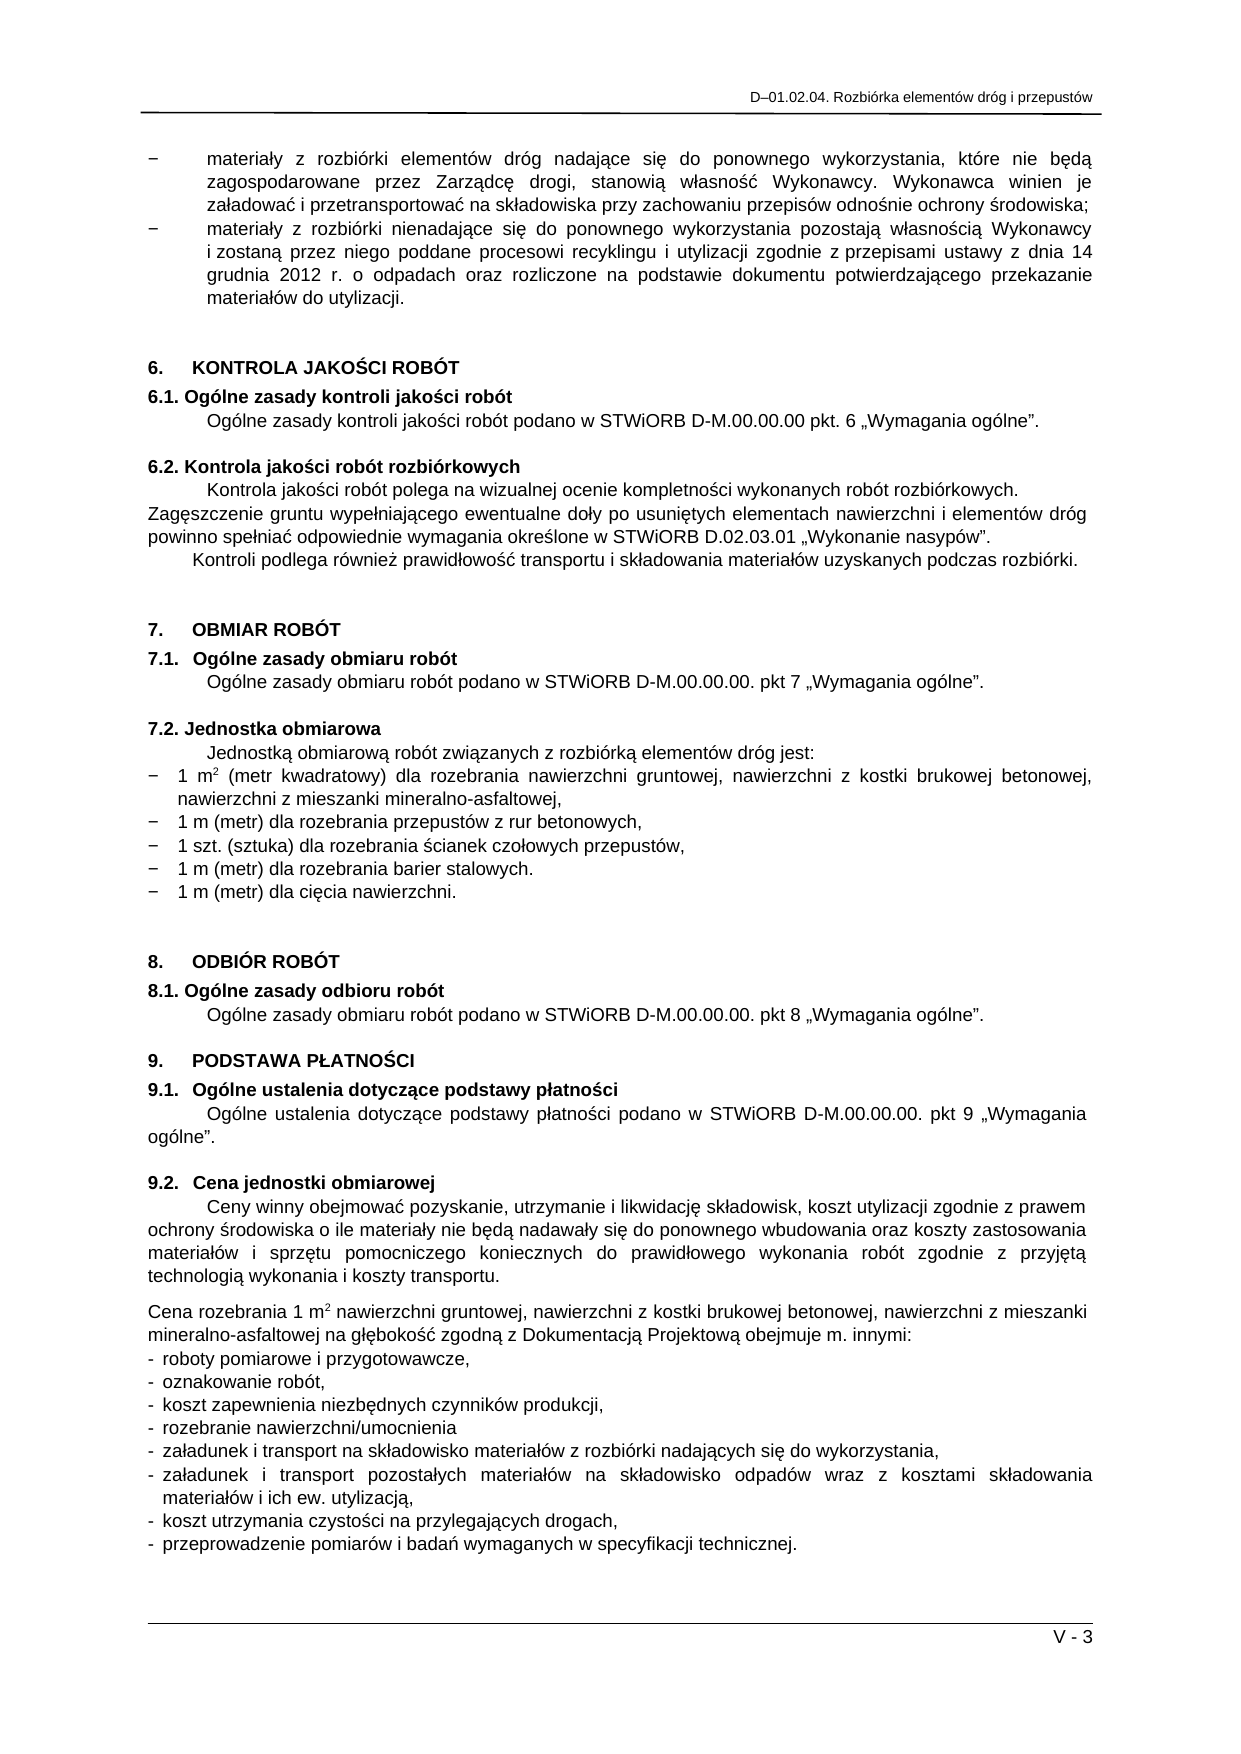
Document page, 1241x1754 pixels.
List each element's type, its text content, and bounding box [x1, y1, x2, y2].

list 6.1. Ogólne zasady kontroli jakości robót [148, 386, 1087, 408]
list roboty pomiarowe i przygotowawcze, [148, 1347, 1093, 1369]
list Ogólne zasady obmiaru robót podano w STWiORB D-M.00.00.00. pkt 8 „Wymagania ogólne”. [148, 1003, 1087, 1025]
list 8.1. Ogólne zasady odbioru robót [148, 980, 1087, 1002]
list rozebranie nawierzchni/umocnienia [148, 1417, 1093, 1438]
list OBMIAR ROBÓT [148, 618, 1087, 640]
list 1 m (metr) dla rozebrania przepustów z rur betonowych, [148, 811, 1093, 833]
list KONTROLA JAKOŚCI ROBÓT [148, 357, 1087, 378]
list Kontrola jakości robót polega na wizualnej ocenie kompletności wykonanych robót rozbiórkowych. [148, 479, 1087, 501]
list (metr kwadratowy) dla rozebrania nawierzchni gruntowej, nawierzchni z kostki brukowej betonowej, nawierzchni z mieszanki mineralno-asfaltowej, [148, 765, 1093, 809]
list Kontroli podlega również prawidłowość transportu i składowania materiałów uzyskanych podczas rozbiórki. [148, 549, 1087, 570]
list materiały z rozbiórki elementów dróg nadające się do ponownego wykorzystania, które nie będą zagospodarowane przez Zarządcę drogi, stanowią własność Wykonawcy. Wykonawca winien je załadować i przetransportować na składowiska przy zachowaniu przepisów odnośnie ochrony środowiska; [148, 148, 1093, 216]
list ODBIÓR ROBÓT [148, 951, 1087, 972]
list oznakowanie robót, [148, 1371, 1093, 1392]
list Ogólne zasady obmiaru robót [148, 648, 1087, 669]
list Ogólne zasady kontroli jakości robót podano w STWiORB D-M.00.00.00 pkt. 6 „Wymagania ogólne”. [148, 409, 1087, 431]
list 1 m (metr) dla rozebrania barier stalowych. [148, 858, 1093, 879]
text Ogólne ustalenia dotyczące podstawy płatności podano w STWiORB D-M.00.00.00. pkt 9 „Wymagania ogólne”. [148, 1102, 1087, 1147]
list 1 szt. (sztuka) dla rozebrania ścianek czołowych przepustów, [148, 834, 1093, 856]
text Ceny winny obejmować pozyskanie, utrzymanie i likwidację składowisk, koszt utylizacji zgodnie z prawem ochrony środowiska o ile materiały nie będą nadawały się do ponownego wbudowania oraz koszty zastosowania materiałów i sprzętu pomocniczego koniecznych do prawidłowego wykonania robót zgodnie z przyjętą technologią wykonania i koszty transportu. [148, 1195, 1087, 1287]
list załadunek i transport na składowisko materiałów z rozbiórki nadających się do wykorzystania, [148, 1440, 1093, 1462]
list przeprowadzenie pomiarów i badań wymaganych w specyfikacji technicznej. [148, 1533, 1093, 1555]
list materiały z rozbiórki nienadające się do ponownego wykorzystania pozostają własnością Wykonawcy i zostaną przez niego poddane procesowi recyklingu i utylizacji zgodnie z przepisami ustawy z dnia 14 grudnia 2012 r. o odpadach oraz rozliczone na podstawie dokumentu potwierdzającego przekazanie materiałów do utylizacji. [148, 217, 1093, 308]
list Ogólne zasady obmiaru robót podano w STWiORB D-M.00.00.00. pkt 7 „Wymagania ogólne”. [148, 671, 1087, 693]
list PODSTAWA PŁATNOŚCI [148, 1050, 1087, 1071]
list załadunek i transport pozostałych materiałów na składowisko odpadów wraz z kosztami składowania materiałów i ich ew. utylizacją, [148, 1463, 1093, 1508]
text 7.2. Jednostka obmiarowa [148, 718, 1093, 739]
text Jednostką obmiarową robót związanych z rozbiórką elementów dróg jest: [148, 742, 1093, 763]
list 6.2. Kontrola jakości robót rozbiórkowych [148, 456, 1087, 477]
list Cena jednostki obmiarowej [148, 1172, 1093, 1194]
list koszt utrzymania czystości na przylegających drogach, [148, 1510, 1093, 1531]
list Ogólne ustalenia dotyczące podstawy płatności [148, 1079, 1087, 1101]
list koszt zapewnienia niezbędnych czynników produkcji, [148, 1394, 1093, 1415]
list 1 m (metr) dla cięcia nawierzchni. [148, 881, 1093, 902]
text Cena rozebrania 1 m2 nawierzchni gruntowej, nawierzchni z kostki brukowej betonowej, nawierzchni z mieszanki mineralno-asfaltowej na głębokość zgodną z Dokumentacją Projektową obejmuje m. innymi: [148, 1301, 1088, 1346]
list Zagęszczenie gruntu wypełniającego ewentualne doły po usuniętych elementach nawierzchni i elementów dróg powinno spełniać odpowiednie wymagania określone w STWiORB D.02.03.01 „Wykonanie nasypów”. [148, 502, 1087, 547]
